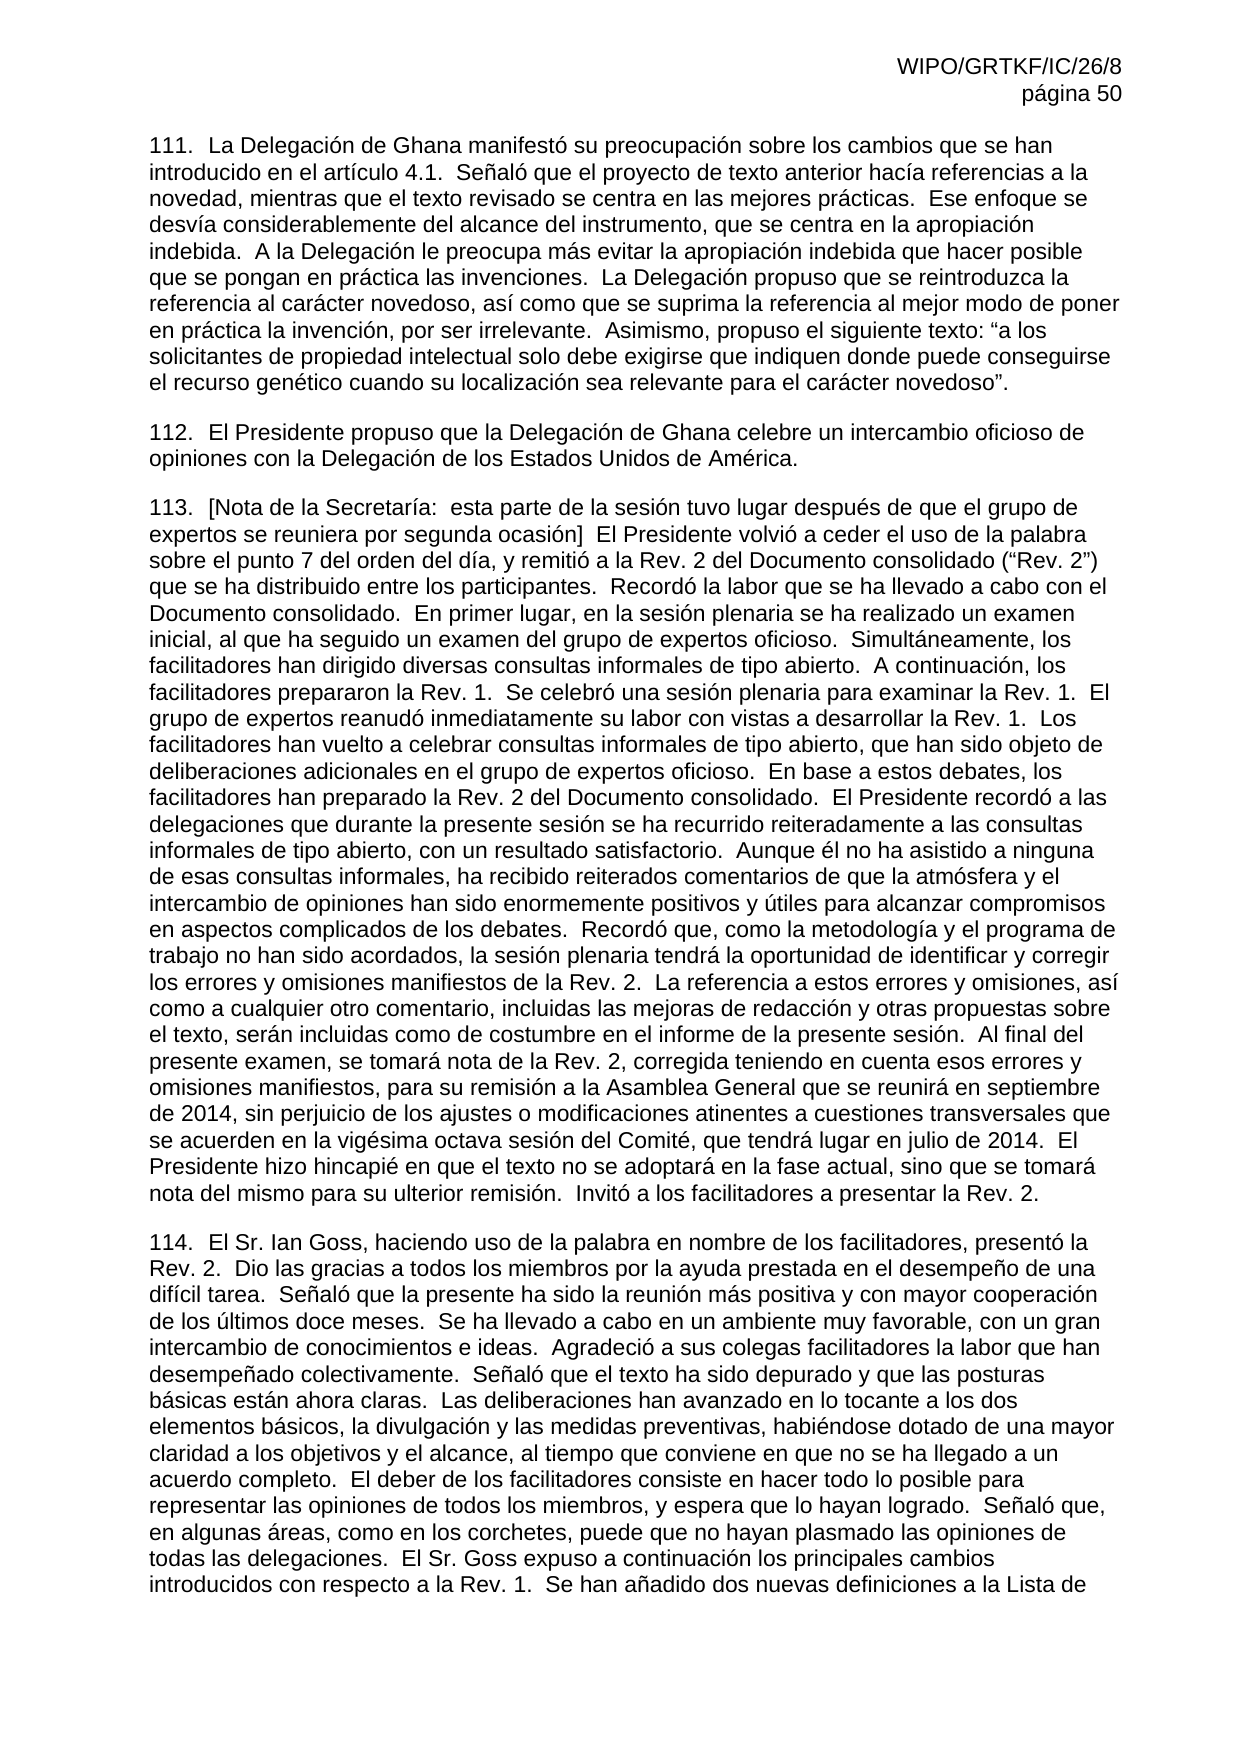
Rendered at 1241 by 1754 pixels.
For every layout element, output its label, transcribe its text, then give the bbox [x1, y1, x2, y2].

list El Presidente propuso que la Delegación de Ghana celebre un intercambio oficioso de opiniones con la Delegación de los Estados Unidos de América. [149, 419, 1122, 471]
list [149, 1229, 1122, 1598]
list La Delegación de Ghana manifestó su preocupación sobre los cambios que se han introducido en el artículo 4.1. Señaló que el proyecto de texto anterior hacía referencias a la novedad, mientras que el texto revisado se centra en las mejores prácticas. Ese enfoque se desvía considerablemente del alcance del instrumento, que se centra en la apropiación indebida. A la Delegación le preocupa más evitar la apropiación indebida que hacer posible que se pongan en práctica las invenciones. La Delegación propuso que se reintroduzca la referencia al carácter novedoso, así como que se suprima la referencia al mejor modo de poner en práctica la invención, por ser irrelevante. Asimismo, propuso el siguiente texto: “a los solicitantes de propiedad intelectual solo debe exigirse que indiquen donde puede conseguirse el recurso genético cuando su localización sea relevante para el carácter novedoso”. [149, 132, 1122, 396]
list [Nota de la Secretaría: esta parte de la sesión tuvo lugar después de que el grupo de expertos se reuniera por segunda ocasión] El Presidente volvió a ceder el uso de la palabra sobre el punto 7 del orden del día, y remitió a la Rev. 2 del Documento consolidado (“Rev. 2”) que se ha distribuido entre los participantes. Recordó la labor que se ha llevado a cabo con el Documento consolidado. En primer lugar, en la sesión plenaria se ha realizado un examen inicial, al que ha seguido un examen del grupo de expertos oficioso. Simultáneamente, los facilitadores han dirigido diversas consultas informales de tipo abierto. A continuación, los facilitadores prepararon la Rev. 1. Se celebró una sesión plenaria para examinar la Rev. 1. El grupo de expertos reanudó inmediatamente su labor con vistas a desarrollar la Rev. 1. Los facilitadores han vuelto a celebrar consultas informales de tipo abierto, que han sido objeto de deliberaciones adicionales en el grupo de expertos oficioso. En base a estos debates, los facilitadores han preparado la Rev. 2 del Documento consolidado. El Presidente recordó a las delegaciones que durante la presente sesión se ha recurrido reiteradamente a las consultas informales de tipo abierto, con un resultado satisfactorio. Aunque él no ha asistido a ninguna de esas consultas informales, ha recibido reiterados comentarios de que la atmósfera y el intercambio de opiniones han sido enormemente positivos y útiles para alcanzar compromisos en aspectos complicados de los debates. Recordó que, como la metodología y el programa de trabajo no han sido acordados, la sesión plenaria tendrá la oportunidad de identificar y corregir los errores y omisiones manifiestos de la Rev. 2. La referencia a estos errores y omisiones, así como a cualquier otro comentario, incluidas las mejoras de redacción y otras propuestas sobre el texto, serán incluidas como de costumbre en el informe de la presente sesión. Al final del presente examen, se tomará nota de la Rev. 2, corregida teniendo en cuenta esos errores y omisiones manifiestos, para su remisión a la Asamblea General que se reunirá en septiembre de 2014, sin perjuicio de los ajustes o modificaciones atinentes a cuestiones transversales que se acuerden en la vigésima octava sesión del Comité, que tendrá lugar en julio de 2014. El Presidente hizo hincapié en que el texto no se adoptará en la fase actual, sino que se tomará nota del mismo para su ulterior remisión. Invitó a los facilitadores a presentar la Rev. 2. [149, 494, 1122, 1206]
